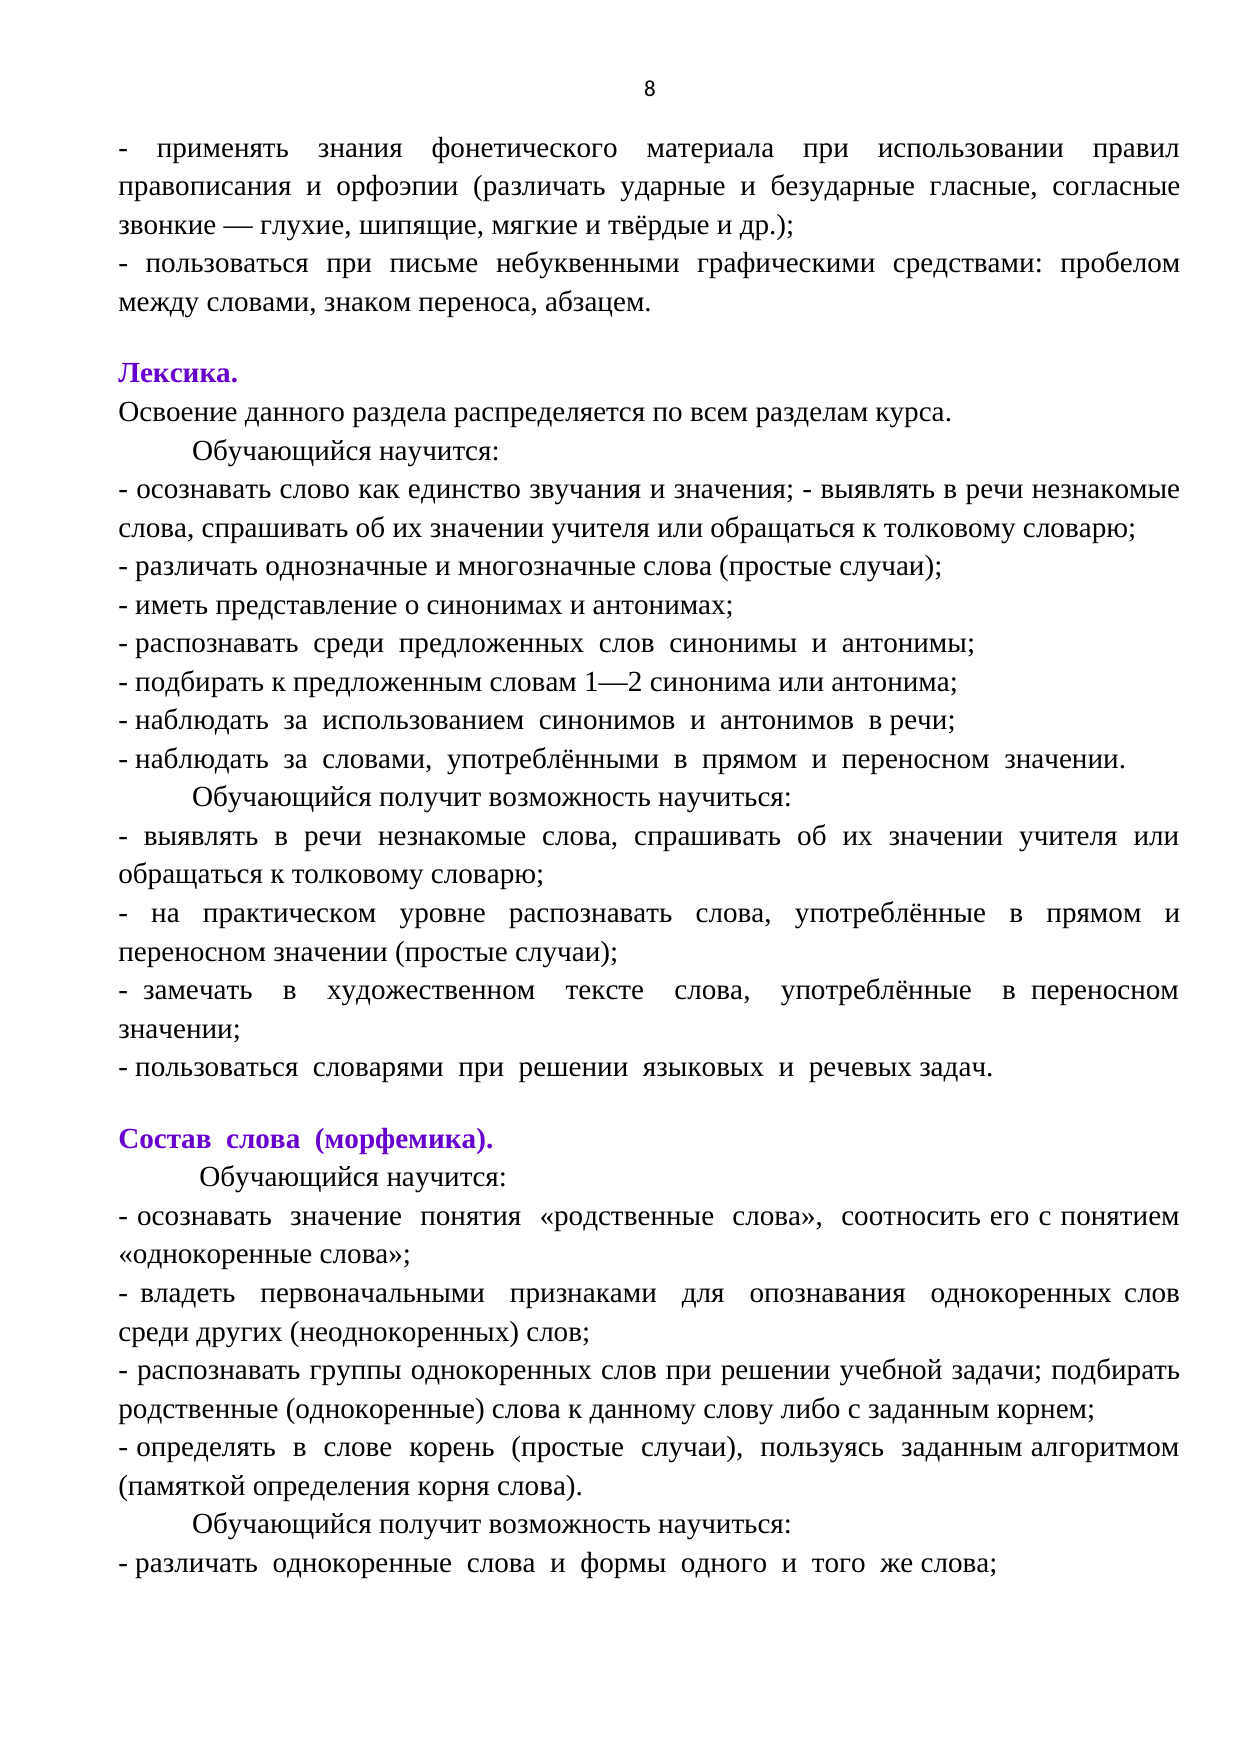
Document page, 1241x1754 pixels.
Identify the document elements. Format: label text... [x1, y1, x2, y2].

text Обучающийся научится: [118, 1159, 1181, 1193]
text Обучающийся получит возможность научиться: [118, 779, 1181, 813]
text Обучающийся научится: [118, 433, 1181, 466]
text - наблюдать за словами, употреблёнными в прямом и переносном значении. [118, 741, 1181, 774]
text Обучающийся получит возможность научиться: [118, 1506, 1181, 1540]
text - распознавать среди предложенных слов синонимы и антонимы; [118, 625, 1181, 659]
text - иметь представление о синонимах и антонимах; [118, 587, 1181, 620]
text - применять знания фонетического материала при использовании правил правописания и орфоэпии (различать ударные и безударные гласные, согласные звонкие — глухие, шипящие, мягкие и твёрдые и др.); [118, 130, 1181, 241]
text Состав слова (морфемика). [118, 1121, 1181, 1154]
text Лексика. [118, 356, 1181, 389]
text - пользоваться словарями при решении языковых и речевых задач. [118, 1049, 1181, 1083]
text - распознавать группы однокоренных слов при решении учебной задачи; подбирать родственные (однокоренные) слова к данному слову либо с заданным корнем; [118, 1352, 1181, 1424]
text - осознавать слово как единство звучания и значения; - выявлять в речи незнакомые слова, спрашивать об их значении учителя или обращаться к толковому словарю; [118, 471, 1181, 543]
text - замечать в художественном тексте слова, употреблённые в переносном значении; [118, 972, 1181, 1044]
text - различать однозначные и многозначные слова (простые случаи); [118, 548, 1181, 582]
text Освоение данного раздела распределяется по всем разделам курса. [118, 394, 1181, 428]
text - на практическом уровне распознавать слова, употреблённые в прямом и переносном значении (простые случаи); [118, 895, 1181, 967]
text - различать однокоренные слова и формы одного и того же слова; [118, 1545, 1181, 1578]
text - подбирать к предложенным словам 1—2 синонима или антонима; [118, 664, 1181, 697]
text - владеть первоначальными признаками для опознавания однокоренных слов среди других (неоднокоренных) слов; [118, 1275, 1181, 1347]
text - определять в слове корень (простые случаи), пользуясь заданным алгоритмом (памяткой определения корня слова). [118, 1429, 1181, 1501]
text - наблюдать за использованием синонимов и антонимов в речи; [118, 702, 1181, 736]
text - осознавать значение понятия «родственные слова», соотносить его с понятием «однокоренные слова»; [118, 1198, 1181, 1270]
text - выявлять в речи незнакомые слова, спрашивать об их значении учителя или обращаться к толковому словарю; [118, 818, 1181, 890]
text - пользоваться при письме небуквенными графическими средствами: пробелом между словами, знаком переноса, абзацем. [118, 246, 1181, 318]
